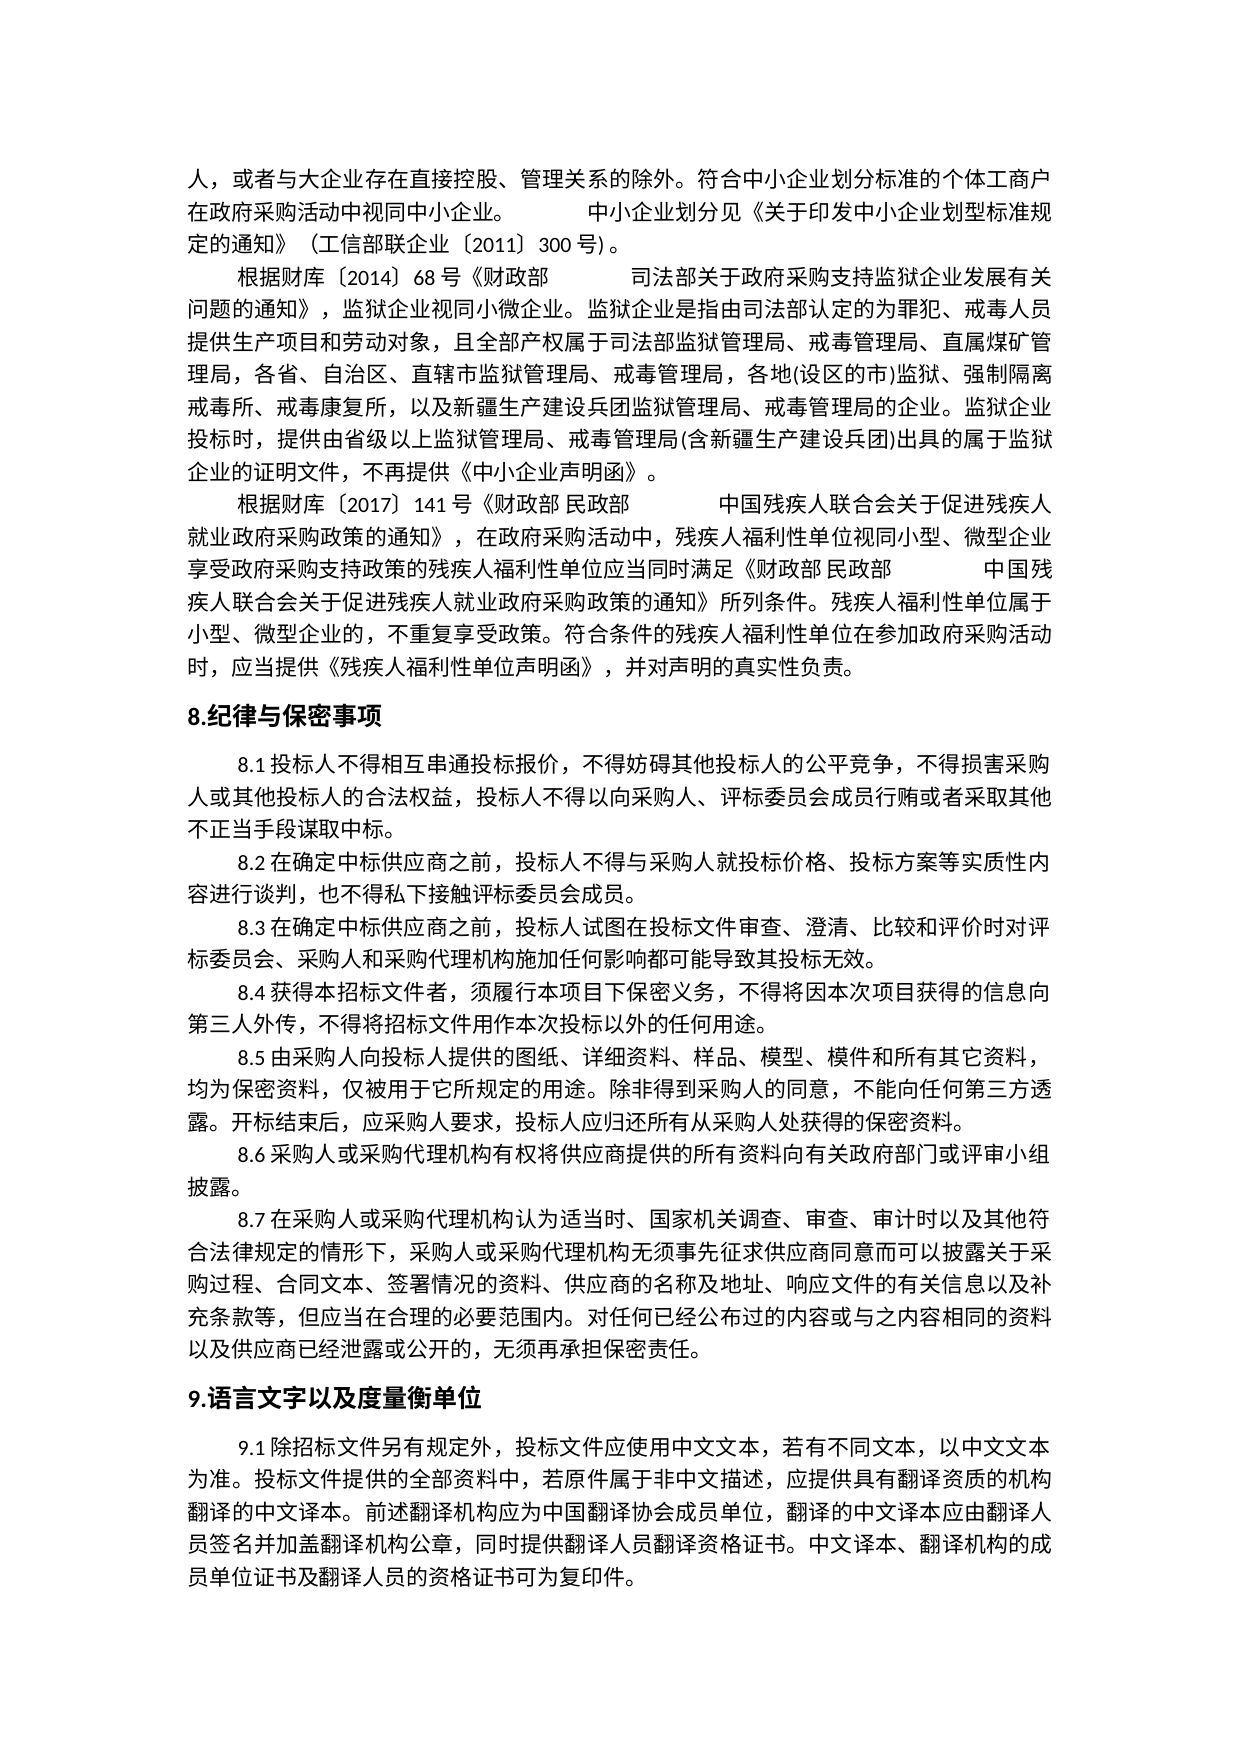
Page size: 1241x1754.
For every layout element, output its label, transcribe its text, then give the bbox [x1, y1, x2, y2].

text 8.3在确定中标供应商之前，投标人试图在投标文件审查、澄清、比较和评价时对评标委员会、采购人和采购代理机构施加任何影响都可能导致其投标无效。 [187, 909, 1053, 974]
text 8.1投标人不得相互串通投标报价，不得妨碍其他投标人的公平竞争，不得损害采购人或其他投标人的合法权益，投标人不得以向采购人、评标委员会成员行贿或者采取其他不正当手段谋取中标。 [187, 747, 1053, 844]
text 8.7在采购人或采购代理机构认为适当时、国家机关调查、审查、审计时以及其他符合法律规定的情形下，采购人或采购代理机构无须事先征求供应商同意而可以披露关于采购过程、合同文本、签署情况的资料、供应商的名称及地址、响应文件的有关信息以及补充条款等，但应当在合理的必要范围内。对任何已经公布过的内容或与之内容相同的资料，以及供应商已经泄露或公开的，无须再承担保密责任。 [187, 1202, 1053, 1364]
text 8.5由采购人向投标人提供的图纸、详细资料、样品、模型、模件和所有其它资料，均为保密资料，仅被用于它所规定的用途。除非得到采购人的同意，不能向任何第三方透露。开标结束后，应采购人要求，投标人应归还所有从采购人处获得的保密资料。 [187, 1039, 1053, 1137]
text 根据财库〔2017〕141号《财政部 民政部 中国残疾人联合会关于促进残疾人就业政府采购政策的通知》，在政府采购活动中，残疾人福利性单位视同小型、微型企业，享受政府采购支持政策的残疾人福利性单位应当同时满足《财政部 民政部 中国残疾人联合会关于促进残疾人就业政府采购政策的通知》所列条件。残疾人福利性单位属于小型、微型企业的，不重复享受政策。符合条件的残疾人福利性单位在参加政府采购活动时，应当提供《残疾人福利性单位声明函》，并对声明的真实性负责。 [187, 487, 1053, 682]
text 8.2在确定中标供应商之前，投标人不得与采购人就投标价格、投标方案等实质性内容进行谈判，也不得私下接触评标委员会成员。 [187, 844, 1053, 909]
text 8.纪律与保密事项 [187, 682, 1053, 747]
text 8.6采购人或采购代理机构有权将供应商提供的所有资料向有关政府部门或评审小组披露。 [187, 1137, 1053, 1202]
text 9.语言文字以及度量衡单位 [187, 1364, 1053, 1429]
text 9.1除招标文件另有规定外，投标文件应使用中文文本，若有不同文本，以中文文本为准。投标文件提供的全部资料中，若原件属于非中文描述，应提供具有翻译资质的机构翻译的中文译本。前述翻译机构应为中国翻译协会成员单位，翻译的中文译本应由翻译人员签名并加盖翻译机构公章，同时提供翻译人员翻译资格证书。中文译本、翻译机构的成员单位证书及翻译人员的资格证书可为复印件。 [187, 1429, 1053, 1592]
text 8.4获得本招标文件者，须履行本项目下保密义务，不得将因本次项目获得的信息向第三人外传，不得将招标文件用作本次投标以外的任何用途。 [187, 974, 1053, 1039]
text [187, 162, 1053, 259]
text 根据财库〔2014〕68号《财政部 司法部关于政府采购支持监狱企业发展有关问题的通知》，监狱企业视同小微企业。监狱企业是指由司法部认定的为罪犯、戒毒人员提供生产项目和劳动对象，且全部产权属于司法部监狱管理局、戒毒管理局、直属煤矿管理局，各省、自治区、直辖市监狱管理局、戒毒管理局，各地(设区的市)监狱、强制隔离戒毒所、戒毒康复所，以及新疆生产建设兵团监狱管理局、戒毒管理局的企业。监狱企业投标时，提供由省级以上监狱管理局、戒毒管理局(含新疆生产建设兵团)出具的属于监狱企业的证明文件，不再提供《中小企业声明函》。 [187, 259, 1053, 487]
